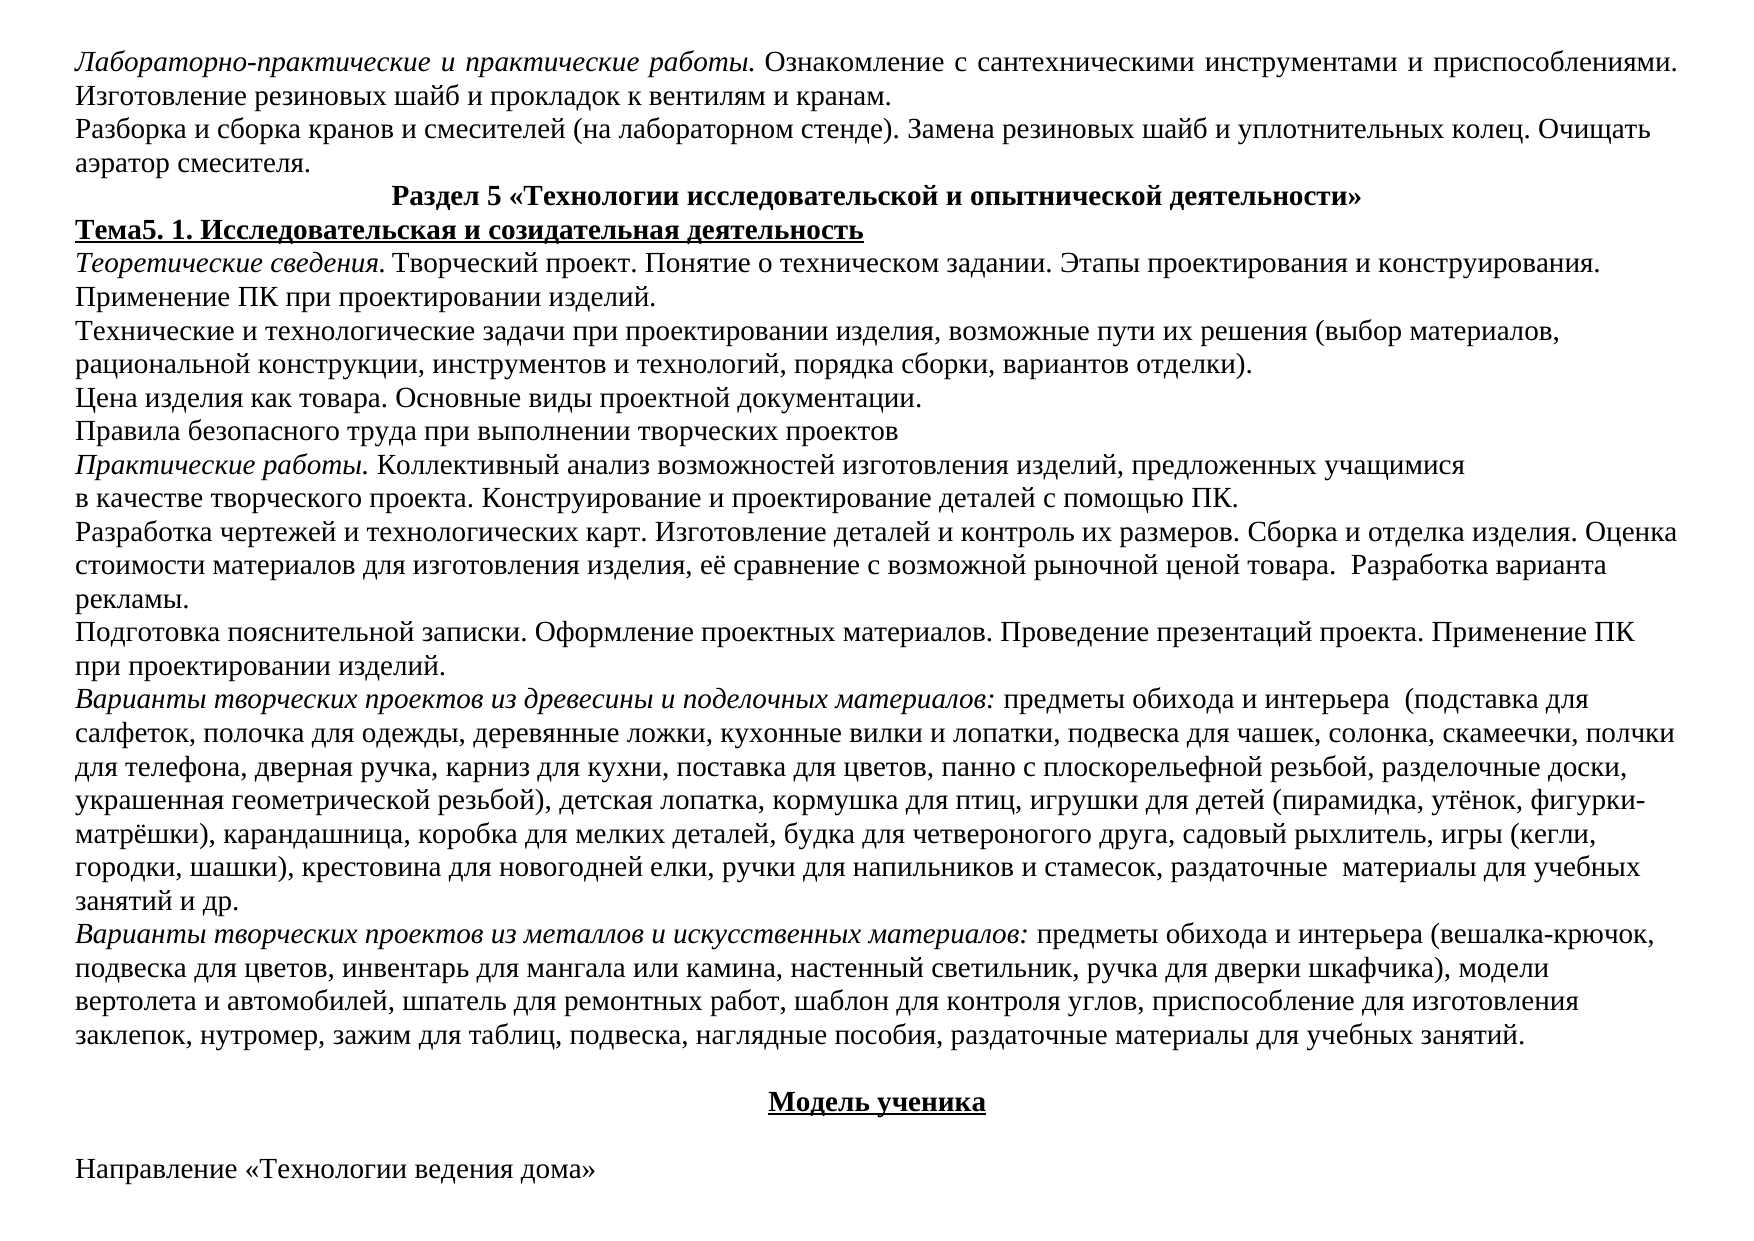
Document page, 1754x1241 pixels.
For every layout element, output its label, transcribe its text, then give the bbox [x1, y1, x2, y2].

text Разборка и сборка кранов и смесителей (на лабораторном стенде). Замена резиновых шайб и уплотнительных колец. Очищать аэратор смесителя. [75, 111, 1679, 178]
text Варианты творческих проектов из металлов и искусственных материалов: предметы обихода и интерьера (вешалка-крючок, подвеска для цветов, инвентарь для мангала или камина, настенный светильник, ручка для дверки шкафчика), модели вертолета и автомобилей, шпатель для ремонтных работ, шаблон для контроля углов, приспособление для изготовления заклепок, нутромер, зажим для таблиц, подвеска, наглядные пособия, раздаточные материалы для учебных занятий. [75, 916, 1679, 1051]
text Разработка чертежей и технологических карт. Изготовление деталей и контроль их размеров. Сборка и отделка изделия. Оценка стоимости материалов для изготовления изделия, её сравнение с возможной рыночной ценой товара. Разработка варианта рекламы. [75, 514, 1679, 614]
text Практические работы. Коллективный анализ возможностей изготовления изделий, предложенных учащимися в качестве творческого проекта. Конструирование и проектирование деталей с помощью ПК. [75, 447, 1679, 514]
text Подготовка пояснительной записки. Оформление проектных материалов. Проведение презентаций проекта. Применение ПК при проектировании изделий. [75, 614, 1679, 682]
text Раздел 5 «Технологии исследовательской и опытнической деятельности» [75, 178, 1679, 212]
text Цена изделия как товара. Основные виды проектной документации. [75, 380, 1679, 413]
text Модель ученика [75, 1084, 1679, 1118]
text Теоретические сведения. Творческий проект. Понятие о техническом задании. Этапы проектирования и конструирования. Применение ПК при проектировании изделий. [75, 246, 1679, 313]
text Тема5. 1. Исследовательская и созидательная деятельность [75, 212, 1679, 246]
text Варианты творческих проектов из древесины и поделочных материалов: предметы обихода и интерьера (подставка для салфеток, полочка для одежды, деревянные ложки, кухонные вилки и лопатки, подвеска для чашек, солонка, скамеечки, полчки для телефона, дверная ручка, карниз для кухни, поставка для цветов, панно с плоскорельефной резьбой, разделочные доски, украшенная геометрической резьбой), детская лопатка, кормушка для птиц, игрушки для детей (пирамидка, утёнок, фигурки-матрёшки), карандашница, коробка для мелких деталей, будка для четвероногого друга, садовый рыхлитель, игры (кегли, городки, шашки), крестовина для новогодней елки, ручки для напильников и стамесок, раздаточные материалы для учебных занятий и др. [75, 682, 1679, 916]
text Правила безопасного труда при выполнении творческих проектов [75, 413, 1679, 447]
text Направление «Технологии ведения дома» [75, 1151, 1679, 1185]
text Технические и технологические задачи при проектировании изделия, возможные пути их решения (выбор материалов, рациональной конструкции, инструментов и технологий, порядка сборки, вариантов отделки). [75, 313, 1679, 380]
text Лабораторно-практические и практические работы. Ознакомление с сантехническими инструментами и приспособлениями. Изготовление резиновых шайб и прокладок к вентилям и кранам. [75, 44, 1679, 111]
